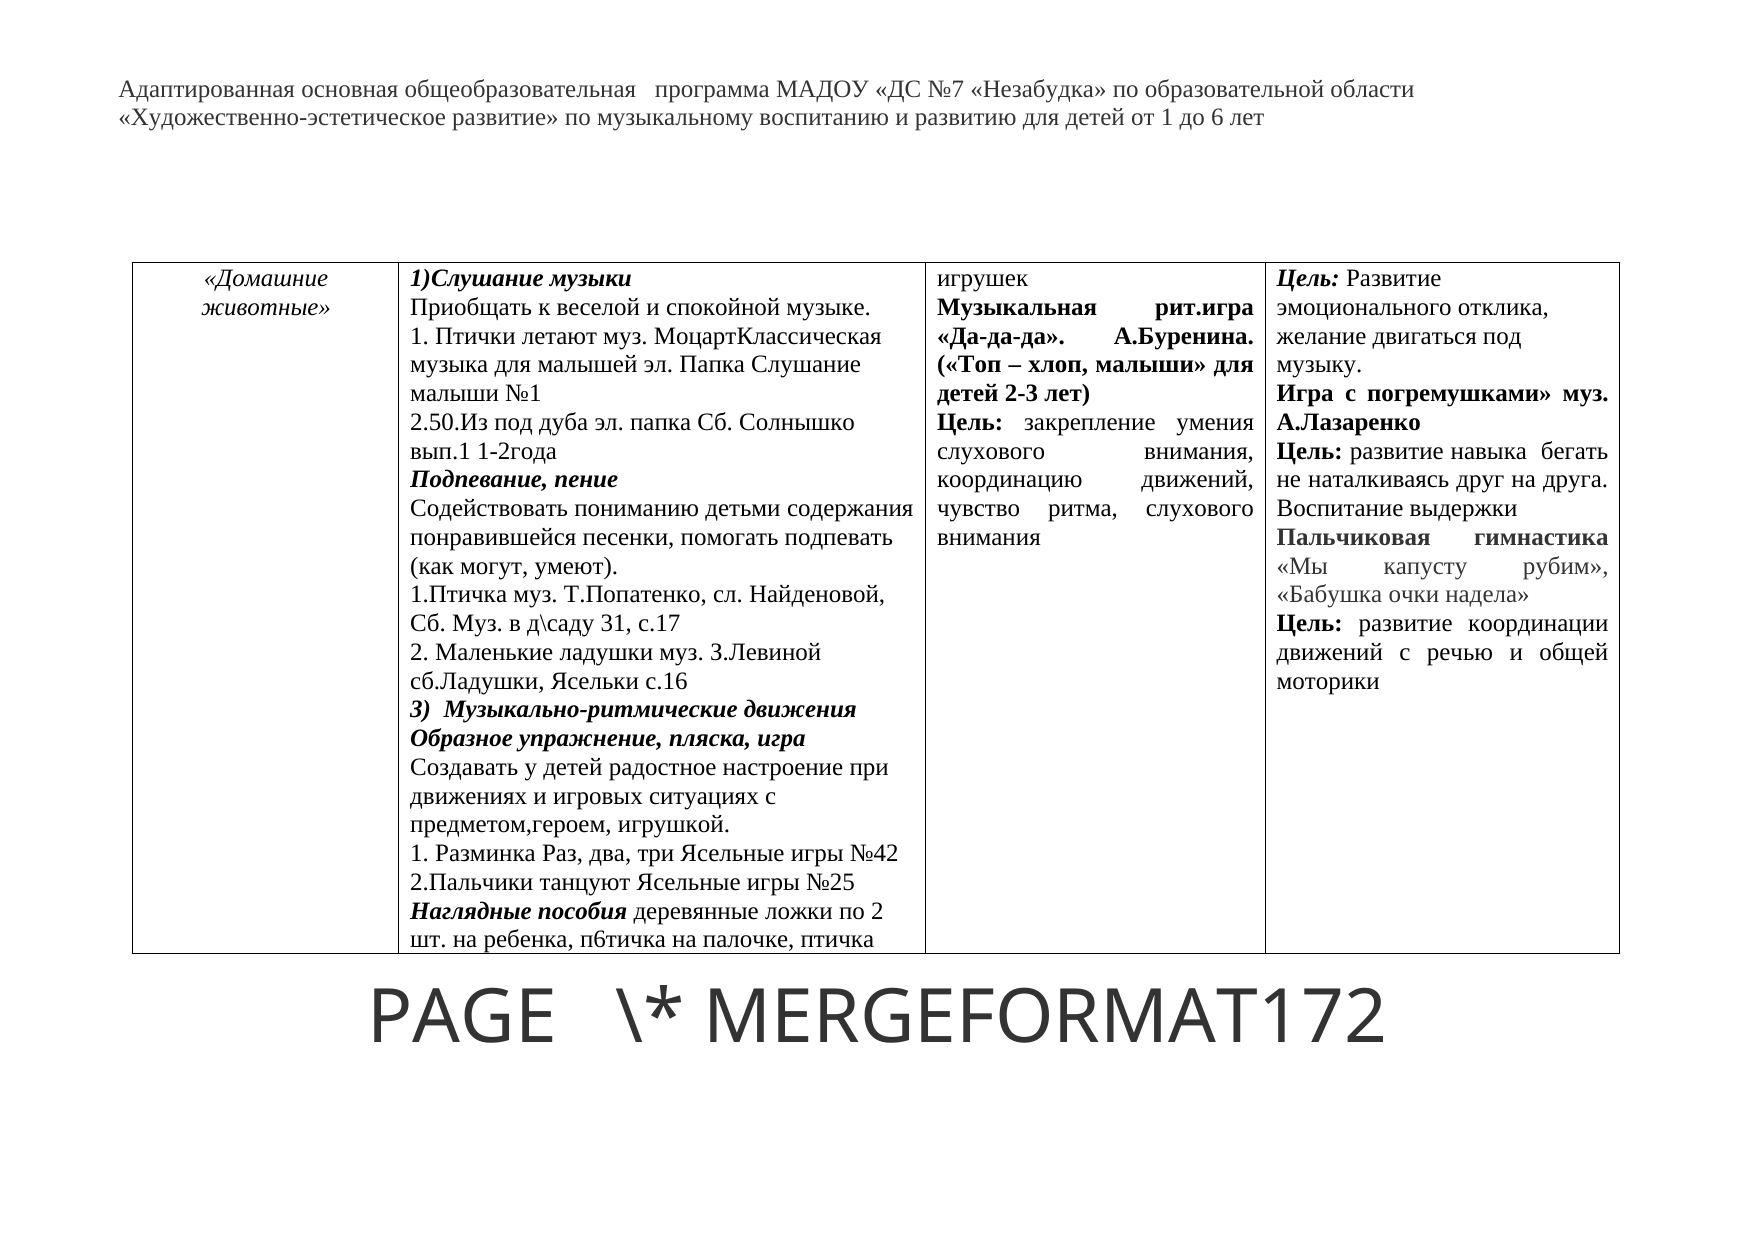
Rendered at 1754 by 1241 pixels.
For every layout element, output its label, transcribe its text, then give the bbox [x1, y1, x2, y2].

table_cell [133, 263, 398, 953]
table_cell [926, 263, 1265, 953]
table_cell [1266, 263, 1619, 953]
